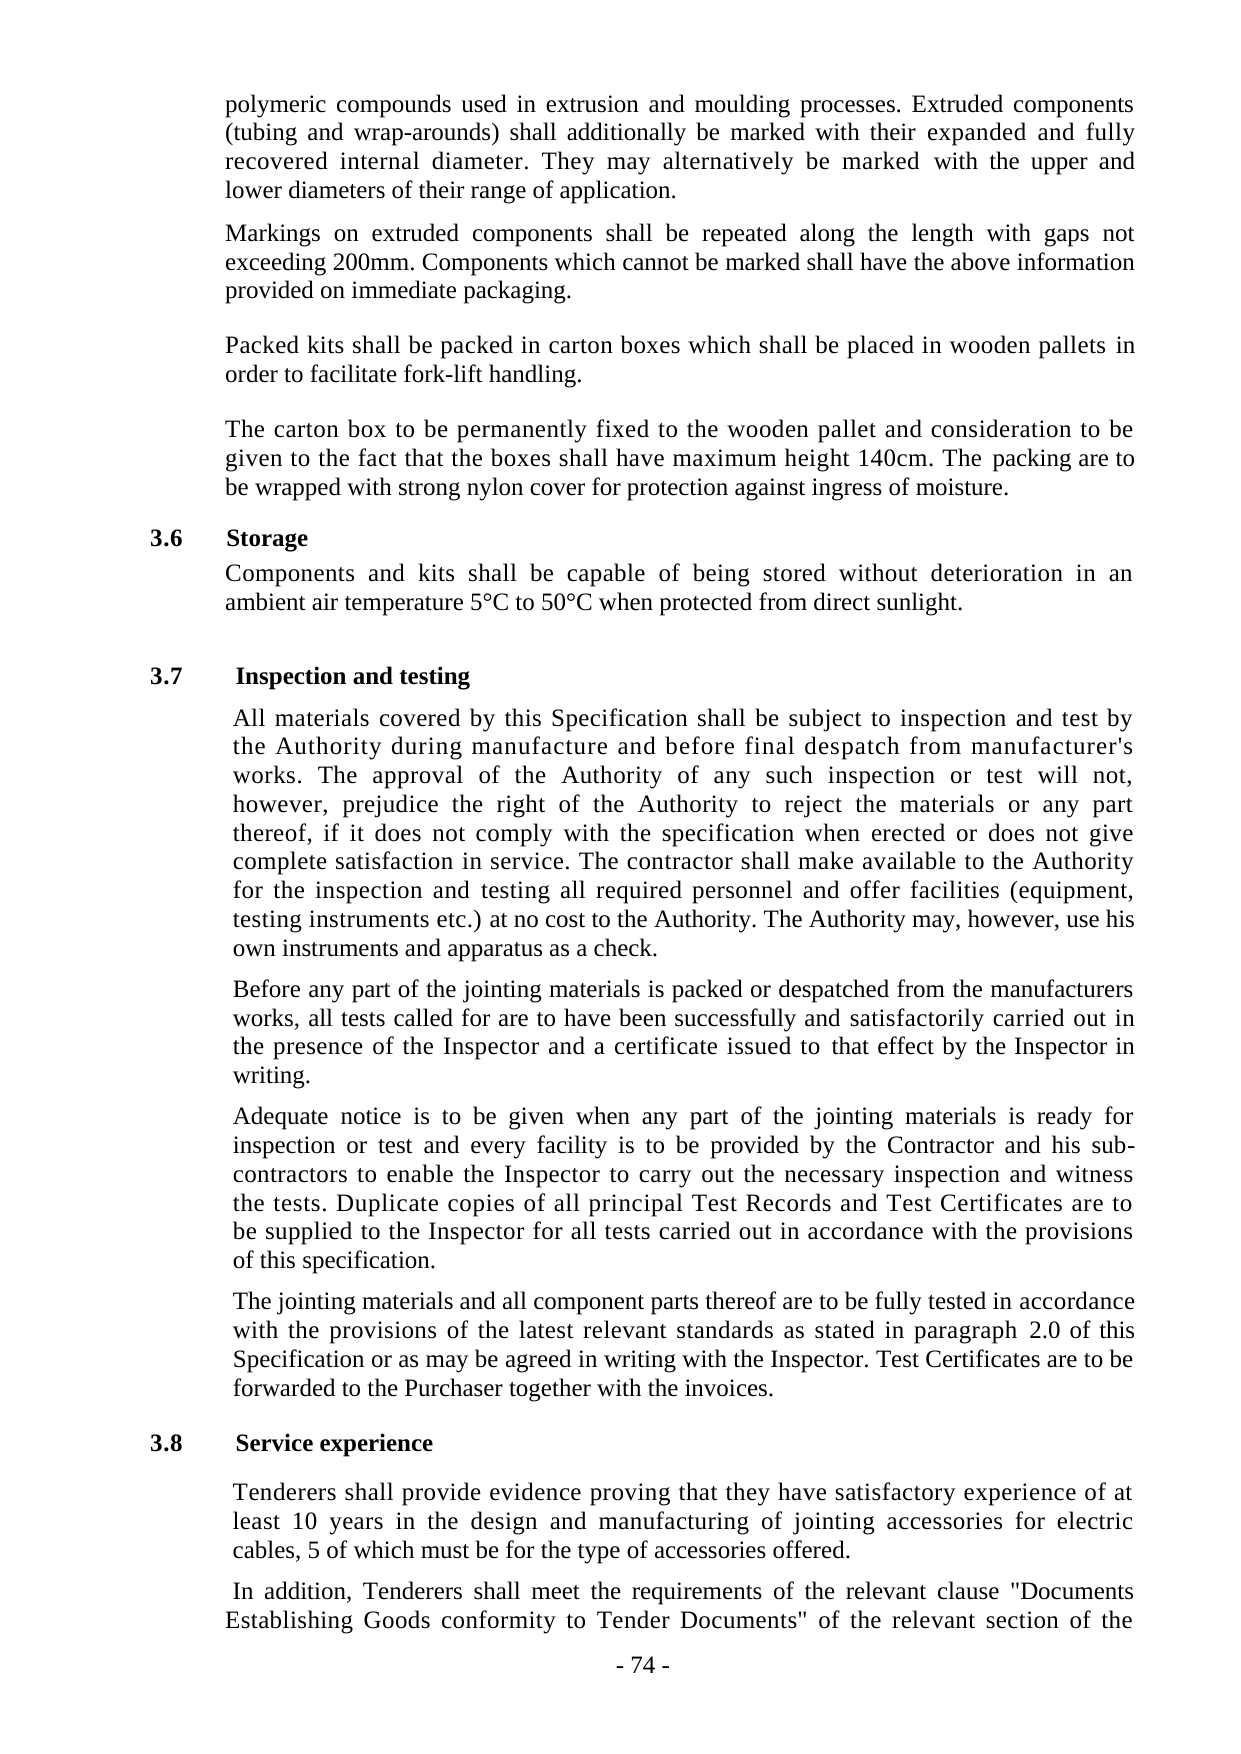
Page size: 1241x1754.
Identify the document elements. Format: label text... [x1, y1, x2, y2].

text 3.6 Storage [150, 523, 1135, 552]
text All materials covered by this Specification shall be subject to inspection and test by the Authority during manufacture and before final despatch from manufacturer's works. The approval of the Authority of any such inspection or test will not, however, prejudice the right of the Authority to reject the materials or any part thereof, if it does not comply with the specification when erected or does not give complete satisfaction in service. The contractor shall make available to the Authority for the inspection and testing all required personnel and offer facilities (equipment, testing instruments etc.) at no cost to the Authority. The Authority may, however, use his own instruments and apparatus as a check. [233, 703, 1135, 961]
text Before any part of the jointing materials is packed or despatched from the manufacturers works, all tests called for are to have been successfully and satisfactorily carried out in the presence of the Inspector and a certificate issued to that effect by the Inspector in writing. [233, 974, 1135, 1089]
text 3.7 Inspection and testing [150, 661, 1135, 690]
text Components and kits shall be capable of being stored without deterioration in an ambient air temperature 5°C to 50°C when protected from direct sunlight. [225, 558, 1135, 616]
text 3.8 Service experience [150, 1428, 1135, 1456]
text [225, 1576, 1135, 1634]
text The carton box to be permanently fixed to the wooden pallet and consideration to be given to the fact that the boxes shall have maximum height 140cm. The packing are to be wrapped with strong nylon cover for protection against ingress of moisture. [225, 414, 1135, 501]
text Adequate notice is to be given when any part of the jointing materials is ready for inspection or test and every facility is to be provided by the Contractor and his subcontractors to enable the Inspector to carry out the necessary inspection and witness the tests. Duplicate copies of all principal Test Records and Test Certificates are to be supplied to the Inspector for all tests carried out in accordance with the provisions of this specification. [233, 1101, 1135, 1274]
text Packed kits shall be packed in carton boxes which shall be placed in wooden pallets in order to facilitate fork-lift handling. [225, 331, 1135, 388]
text The jointing materials and all component parts thereof are to be fully tested in accordance with the provisions of the latest relevant standards as stated in paragraph 2.0 of this Specification or as may be agreed in writing with the Inspector. Test Certificates are to be forwarded to the Purchaser together with the invoices. [233, 1286, 1135, 1401]
text Markings on extruded components shall be repeated along the length with gaps not exceeding 200mm. Components which cannot be marked shall have the above information provided on immediate packaging. [225, 218, 1135, 304]
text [225, 89, 1135, 204]
text Tenderers shall provide evidence proving that they have satisfactory experience of at least 10 years in the design and manufacturing of jointing accessories for electric cables, 5 of which must be for the type of accessories offered. [232, 1477, 1135, 1564]
